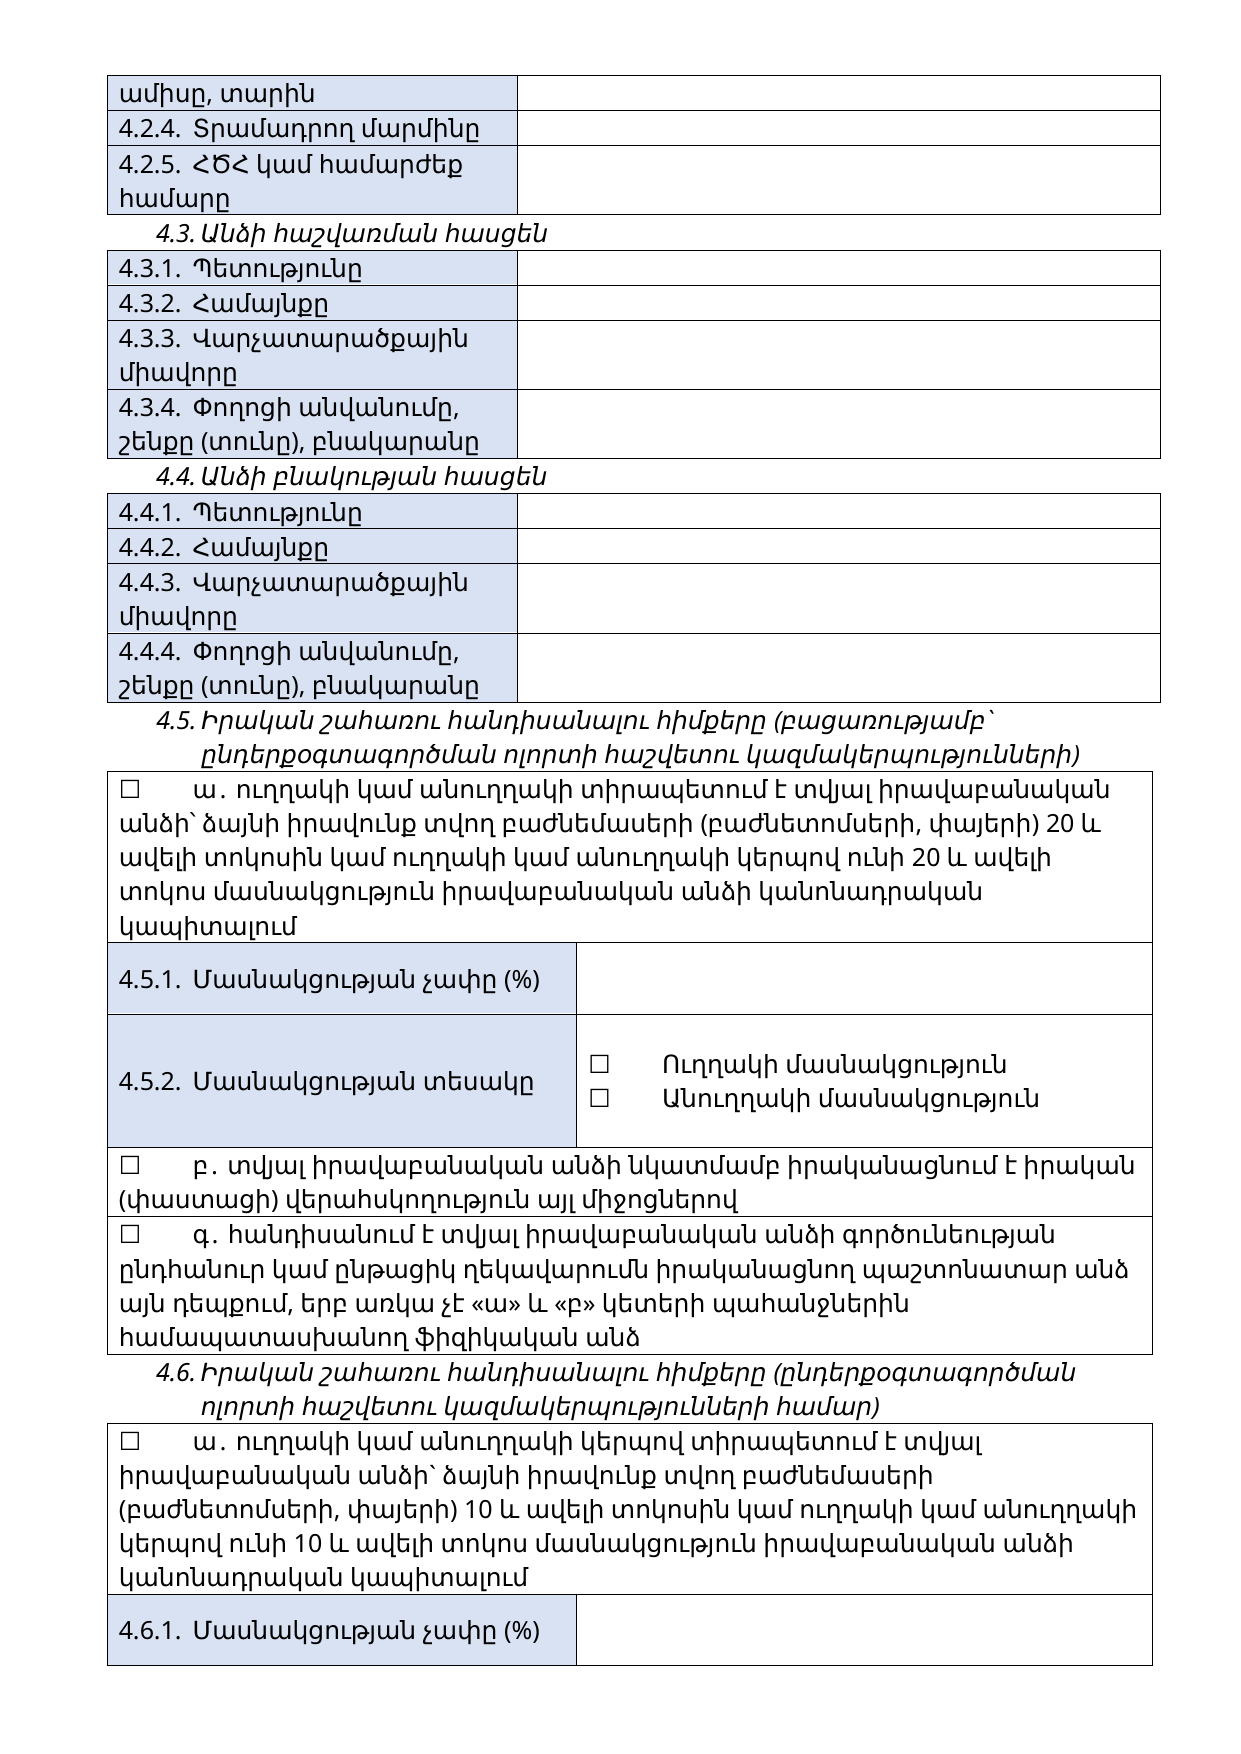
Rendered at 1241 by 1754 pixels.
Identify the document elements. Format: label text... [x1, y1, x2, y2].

list Անձի բնակության հասցեն [156, 459, 1171, 493]
table_cell [518, 76, 1160, 110]
table_cell [518, 111, 1160, 145]
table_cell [108, 76, 517, 110]
table_cell Տրամադրող մարմինը [108, 111, 517, 145]
table_cell Փողոցի անվանումը, շենքը (տունը), բնակարանը [108, 634, 517, 702]
table_cell Փողոցի անվանումը, շենքը (տունը), բնակարանը [108, 390, 517, 458]
table_cell Համայնքը [108, 529, 517, 563]
table_cell ☐ բ․ տվյալ իրավաբանական անձի նկատմամբ իրականացնում է իրական (փաստացի) վերահսկողություն այլ միջոցներով [108, 1148, 1152, 1216]
table_cell [518, 634, 1160, 702]
table_cell [518, 286, 1160, 320]
table_header [518, 251, 1160, 284]
table_cell Համայնքը [108, 286, 517, 320]
table_cell [577, 943, 1152, 1013]
table_cell ՀԾՀ կամ համարժեք համարը [108, 146, 517, 214]
table_header [518, 494, 1160, 528]
list Անձի հաշվառման հասցեն [156, 215, 1171, 249]
table_cell [518, 321, 1160, 389]
table_cell Վարչատարածքային միավորը [108, 564, 517, 632]
table_cell [518, 564, 1160, 632]
table_cell Մասնակցության չափը (%) [108, 1595, 576, 1665]
table_header Պետությունը [108, 494, 517, 528]
table_header Պետությունը [108, 251, 517, 284]
table_cell [577, 1595, 1152, 1665]
table_header ☐ ա․ ուղղակի կամ անուղղակի տիրապետում է տվյալ իրավաբանական անձի՝ ձայնի իրավունք տվող բաժնեմասերի (բաժնետոմսերի, փայերի) 20 և ավելի տոկոսին կամ ուղղակի կամ անուղղակի կերպով ունի 20 և ավելի տոկոս մասնակցություն իրավաբանական անձի կանոնադրական կապիտալում [108, 772, 1152, 942]
table_cell Մասնակցության տեսակը [108, 1015, 576, 1147]
table_cell ☐ Ուղղակի մասնակցություն ☐ Անուղղակի մասնակցություն [577, 1015, 1152, 1147]
list Իրական շահառու հանդիսանալու հիմքերը (բացառությամբ` ընդերքօգտագործման ոլորտի հաշվետու կազմակերպությունների) [156, 703, 1171, 771]
table_cell Վարչատարածքային միավորը [108, 321, 517, 389]
table_cell [518, 146, 1160, 214]
table_header ☐ ա․ ուղղակի կամ անուղղակի կերպով տիրապետում է տվյալ իրավաբանական անձի` ձայնի իրավունք տվող բաժնեմասերի (բաժնետոմսերի, փայերի) 10 և ավելի տոկոսին կամ ուղղակի կամ անուղղակի կերպով ունի 10 և ավելի տոկոս մասնակցություն իրավաբանական անձի կանոնադրական կապիտալում [108, 1424, 1152, 1594]
table_cell [518, 390, 1160, 458]
table_cell [518, 529, 1160, 563]
list Իրական շահառու հանդիսանալու հիմքերը (ընդերքօգտագործման ոլորտի հաշվետու կազմակերպությունների համար) [156, 1354, 1171, 1423]
table_cell Մասնակցության չափը (%) [108, 943, 576, 1013]
table_cell ☐ գ․ հանդիսանում է տվյալ իրավաբանական անձի գործունեության ընդհանուր կամ ընթացիկ ղեկավարումն իրականացնող պաշտոնատար անձ այն դեպքում, երբ առկա չէ «ա» և «բ» կետերի պահանջներին համապատասխանող ֆիզիկական անձ [108, 1217, 1152, 1353]
